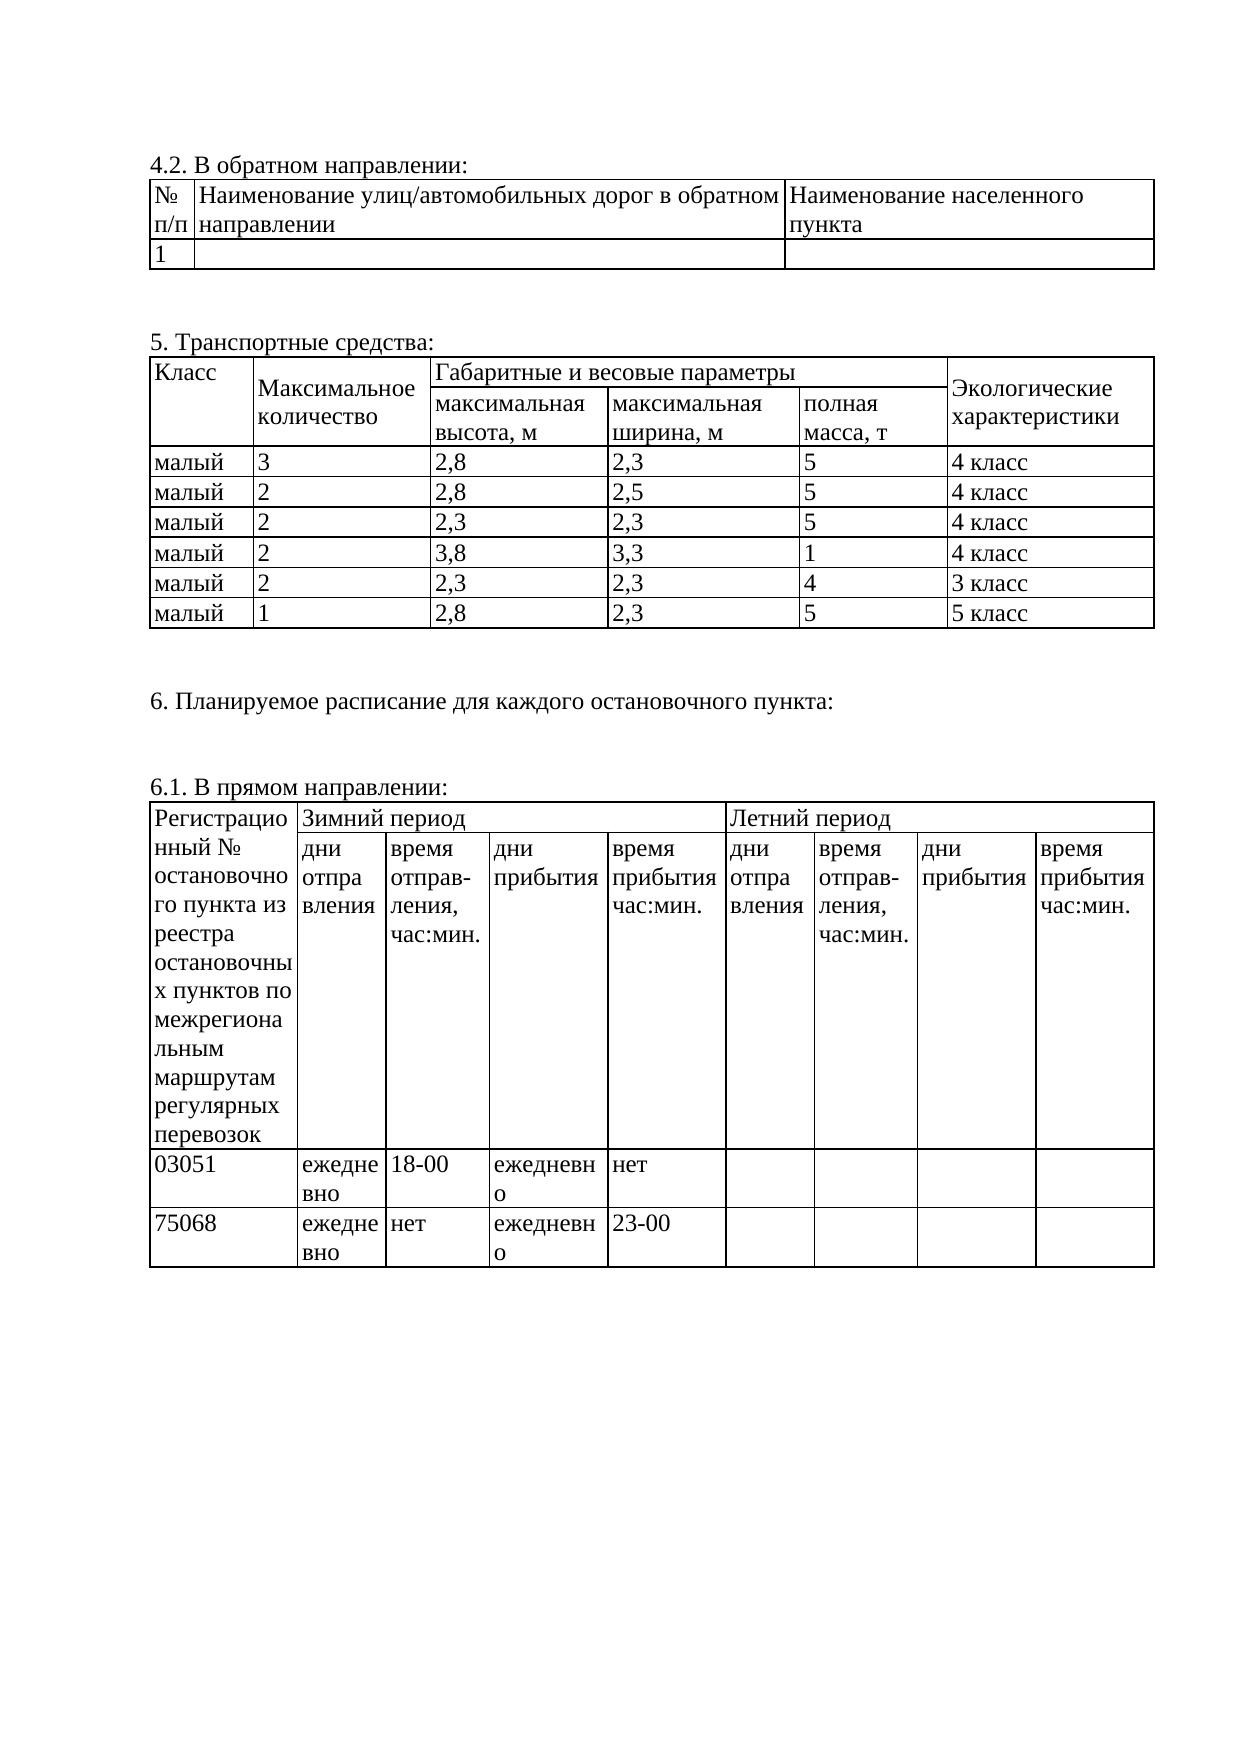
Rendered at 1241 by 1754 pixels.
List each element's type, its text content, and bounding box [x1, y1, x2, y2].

table_header Класс [151, 358, 253, 445]
table_cell 2,3 [431, 508, 607, 536]
table_header Наименование улиц/автомобильных дорог в обратном направлении [195, 180, 784, 238]
table_cell 3 [254, 447, 430, 476]
text 4.2. В обратном направлении: [150, 150, 1090, 179]
table_cell [918, 1150, 1035, 1207]
table_header № п/п [151, 180, 194, 238]
table_cell малый [151, 598, 253, 627]
table_cell малый [151, 477, 253, 506]
table_cell время прибытия час:мин. [609, 833, 725, 1148]
table_cell дни прибытия [490, 833, 607, 1148]
table_cell 5 [800, 508, 947, 536]
table_cell 2,8 [431, 598, 607, 627]
table_cell [727, 1208, 814, 1266]
table_header Наименование населенного пункта [786, 180, 1153, 238]
text 5. Транспортные средства: [150, 327, 1090, 356]
table_cell 2 [254, 538, 430, 567]
table_cell [1037, 1150, 1153, 1207]
table_cell время прибытия час:мин. [1037, 833, 1153, 1148]
table_cell 5 класс [948, 598, 1153, 627]
table_cell полная масса, т [800, 388, 947, 445]
table_cell 03051 [151, 1150, 297, 1207]
table_cell 5 [800, 598, 947, 627]
table_cell ежедневно [490, 1150, 607, 1207]
table_cell 2,3 [431, 568, 607, 597]
table_cell время отправления, час:мин. [815, 833, 917, 1148]
table_cell малый [151, 508, 253, 536]
table_cell 1 [151, 240, 194, 268]
table_cell 2,8 [431, 477, 607, 506]
table_cell 4 класс [948, 447, 1153, 476]
table_cell 2 [254, 508, 430, 536]
table_cell 2,5 [609, 477, 799, 506]
table_cell [815, 1208, 917, 1266]
table_cell 2 [254, 477, 430, 506]
table_cell 2,3 [609, 447, 799, 476]
table_cell малый [151, 538, 253, 567]
table_cell 3,8 [431, 538, 607, 567]
table_cell 5 [800, 447, 947, 476]
table_cell 4 класс [948, 538, 1153, 567]
table_cell ежедневно [298, 1208, 385, 1266]
table_cell дни прибытия [918, 833, 1035, 1148]
table_header Экологические характеристики [948, 358, 1153, 445]
table_cell 23-00 [609, 1208, 725, 1266]
text 6. Планируемое расписание для каждого остановочного пункта: [150, 686, 1090, 715]
table_cell ежедневно [490, 1208, 607, 1266]
table_cell 4 класс [948, 477, 1153, 506]
table_cell 5 [800, 477, 947, 506]
table_cell нет [387, 1208, 489, 1266]
table_cell нет [609, 1150, 725, 1207]
table_cell 4 [800, 568, 947, 597]
table_cell дни отправления [727, 833, 814, 1148]
table_header Габаритные и весовые параметры [431, 358, 947, 386]
table_cell 3 класс [948, 568, 1153, 597]
table_cell 75068 [151, 1208, 297, 1266]
table_cell максимальная ширина, м [609, 388, 799, 445]
table_header Летний период [727, 803, 1153, 832]
table_cell [727, 1150, 814, 1207]
table_cell 2,3 [609, 598, 799, 627]
table_cell [815, 1150, 917, 1207]
table_cell ежедневно [298, 1150, 385, 1207]
table_header Регистрационный № остановочного пункта из реестра остановочных пунктов по межрегиональным маршрутам регулярных перевозок [151, 803, 297, 1148]
table_cell 2,8 [431, 447, 607, 476]
table_cell [195, 240, 784, 268]
table_cell [1037, 1208, 1153, 1266]
table_cell 4 класс [948, 508, 1153, 536]
table_cell 2 [254, 568, 430, 597]
table_cell 2,3 [609, 508, 799, 536]
table_cell 1 [800, 538, 947, 567]
table_cell малый [151, 568, 253, 597]
table_cell дни отправления [298, 833, 385, 1148]
table_cell [786, 240, 1153, 268]
table_cell 2,3 [609, 568, 799, 597]
table_cell 1 [254, 598, 430, 627]
text 6.1. В прямом направлении: [150, 772, 1090, 801]
table_cell время отправления, час:мин. [387, 833, 489, 1148]
table_cell максимальная высота, м [431, 388, 607, 445]
table_cell малый [151, 447, 253, 476]
table_cell 18-00 [387, 1150, 489, 1207]
table_header Зимний период [298, 803, 725, 832]
table_cell [918, 1208, 1035, 1266]
table_header Максимальное количество [254, 358, 430, 445]
table_cell 3,3 [609, 538, 799, 567]
